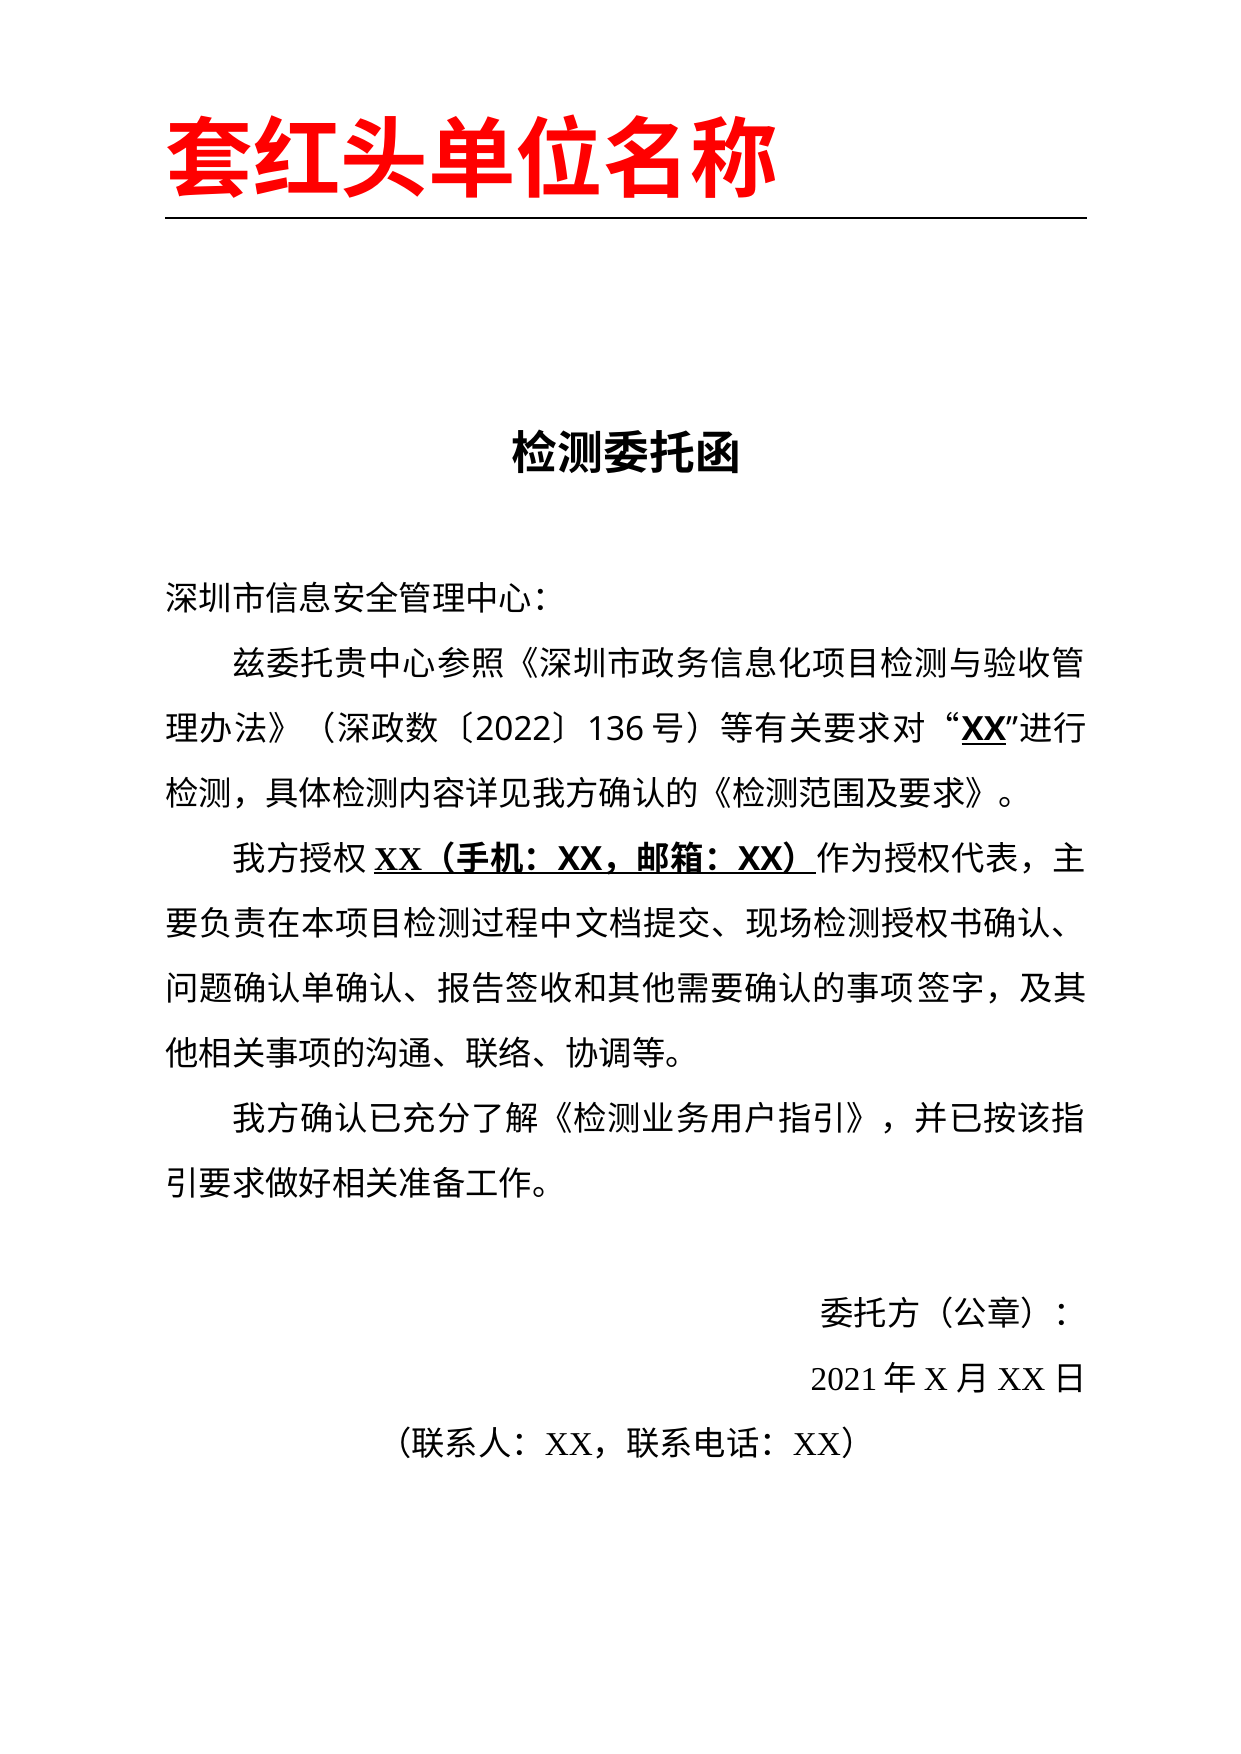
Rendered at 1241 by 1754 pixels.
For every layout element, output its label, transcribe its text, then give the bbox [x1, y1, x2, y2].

text 我方授权XX（手机：XX，邮箱：XX）作为授权代表，主要负责在本项目检测过程中文档提交、现场检测授权书确认、问题确认单确认、报告签收和其他需要确认的事项签字，及其他相关事项的沟通、联络、协调等。 [165, 823, 1087, 1083]
text 委托方（公章）： [165, 1278, 1087, 1343]
text 深圳市信息安全管理中心： [165, 563, 1087, 628]
text 2021年X 月 XX 日 [165, 1343, 1087, 1408]
text 兹委托贵中心参照《深圳市政务信息化项目检测与验收管理办法》（深政数〔2022〕136号）等有关要求对“XX”进行检测，具体检测内容详见我方确认的《检测范围及要求》。 [165, 628, 1087, 823]
text 我方确认已充分了解《检测业务用户指引》，并已按该指引要求做好相关准备工作。 [165, 1083, 1087, 1213]
text 检测委托函 [165, 401, 1087, 498]
text （联系人：XX，联系电话：XX） [165, 1408, 1087, 1473]
